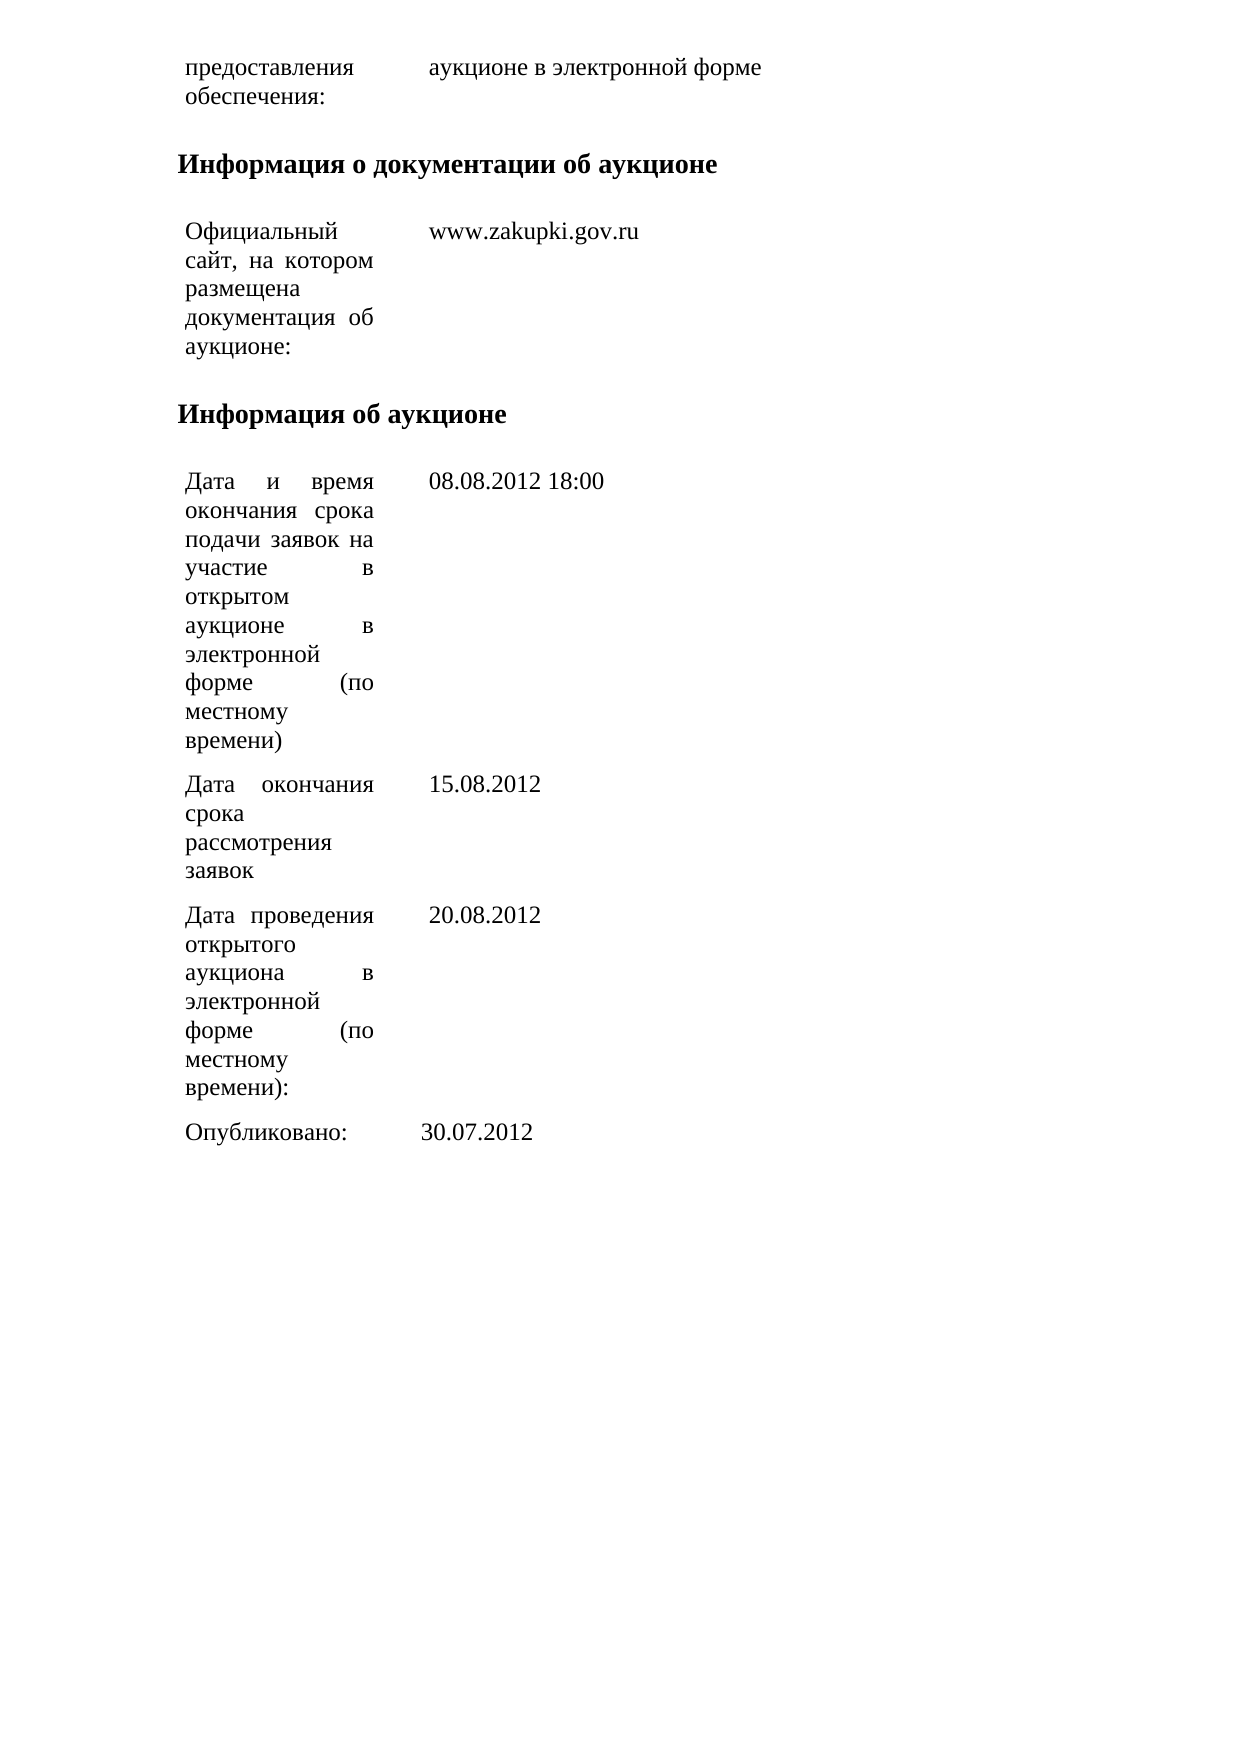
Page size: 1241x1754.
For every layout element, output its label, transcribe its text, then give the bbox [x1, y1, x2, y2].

table_cell Дата окончания срока рассмотрения заявок [177, 761, 421, 892]
table_cell 15.08.2012 [421, 761, 1152, 892]
table_header Опубликовано: [177, 1109, 421, 1153]
table_header 08.08.2012 18:00 [421, 458, 1152, 761]
text Информация об аукционе [177, 397, 1152, 429]
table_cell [177, 44, 421, 117]
table_header Дата и время окончания срока подачи заявок на участие в открытом аукционе в электронной форме (по местному времени) [177, 458, 421, 761]
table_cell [421, 44, 1152, 117]
text Информация о документации об аукционе [177, 147, 1152, 179]
table_header 30.07.2012 [421, 1109, 1152, 1153]
table_header www.zakupki.gov.ru [421, 208, 1152, 368]
table_cell Дата проведения открытого аукциона в электронной форме (по местному времени): [177, 892, 421, 1109]
table_cell 20.08.2012 [421, 892, 1152, 1109]
table_header Официальный сайт, на котором размещена документация об аукционе: [177, 208, 421, 368]
